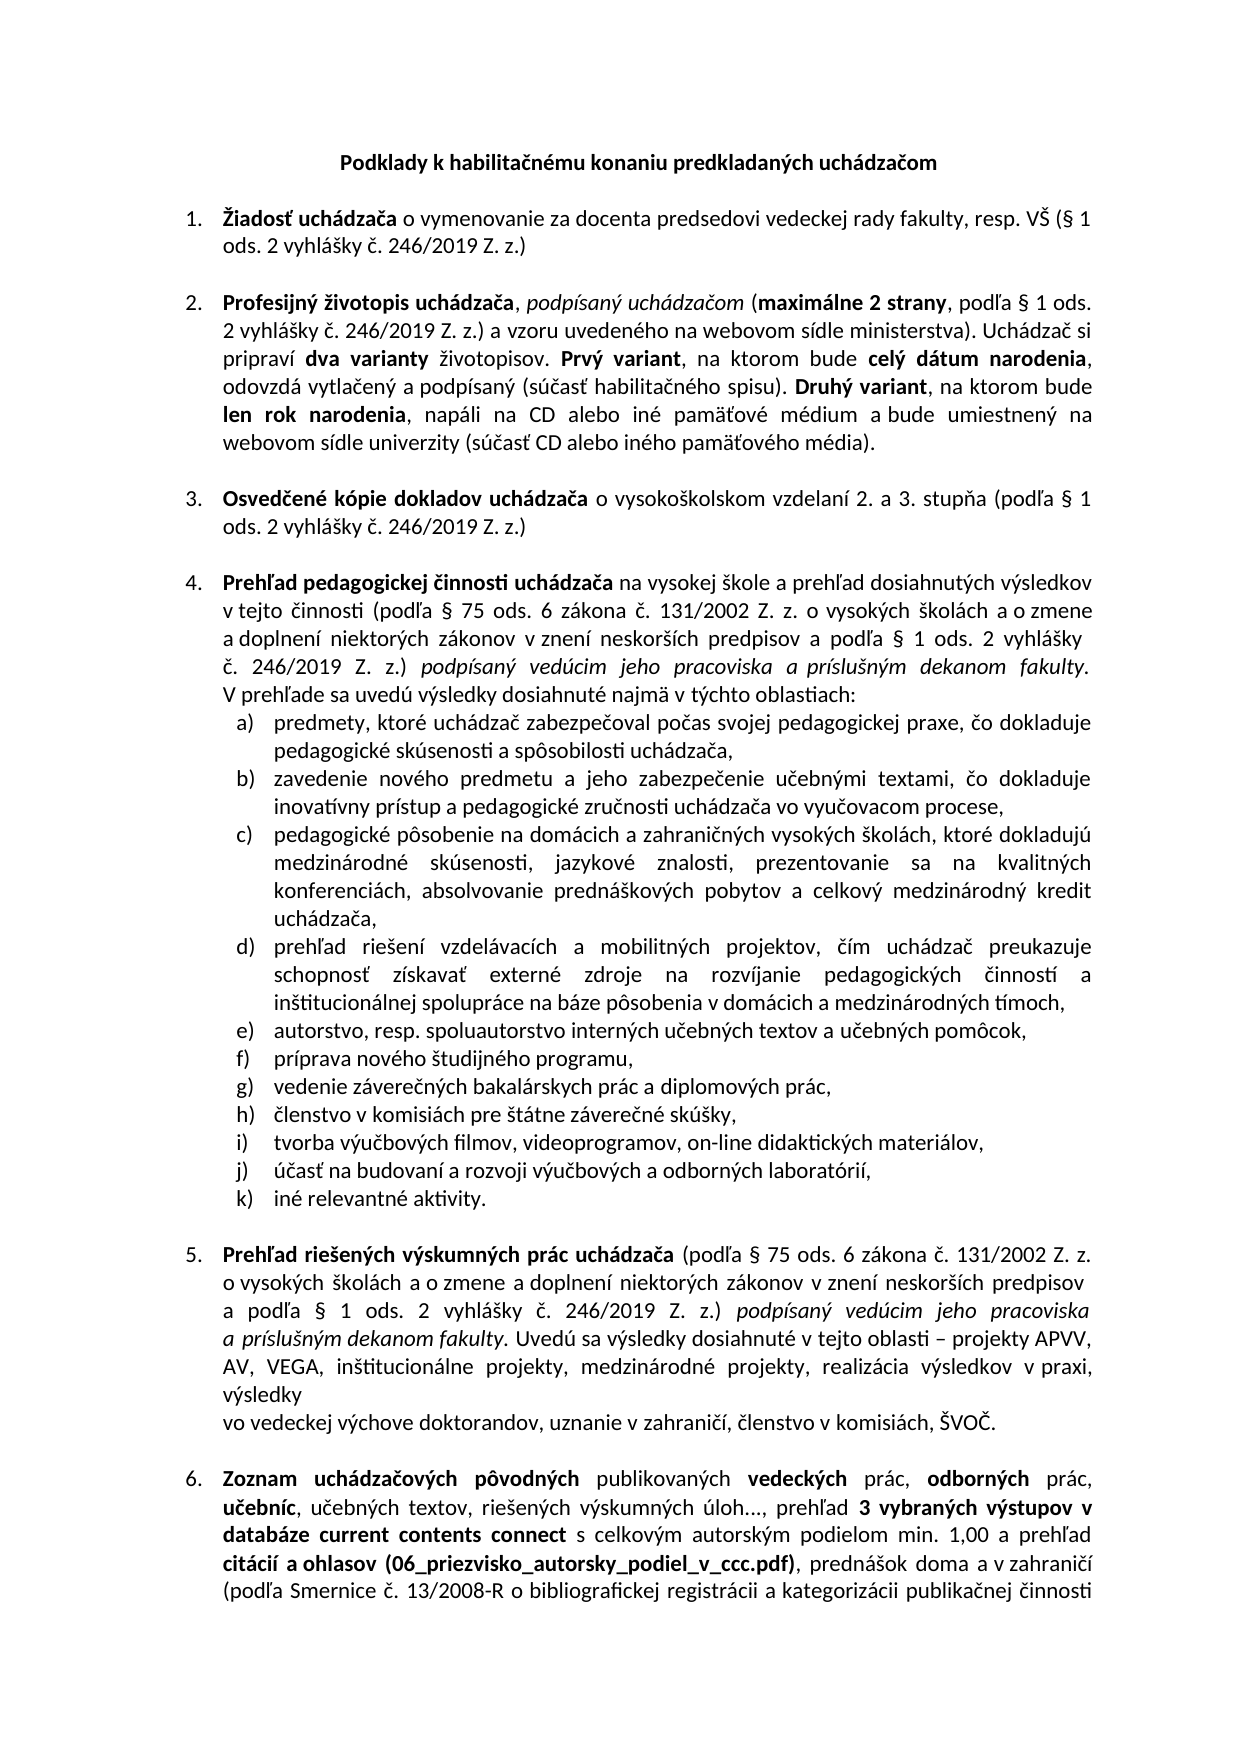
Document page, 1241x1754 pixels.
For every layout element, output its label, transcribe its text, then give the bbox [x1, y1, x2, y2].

list členstvo v komisiách pre štátne záverečné skúšky, [236, 1100, 1093, 1128]
list autorstvo, resp. spoluautorstvo interných učebných textov a učebných pomôcok, [236, 1016, 1093, 1044]
list zavedenie nového predmetu a jeho zabezpečenie učebnými textami, čo dokladuje inovatívny prístup a pedagogické zručnosti uchádzača vo vyučovacom procese, [236, 764, 1093, 820]
list predmety, ktoré uchádzač zabezpečoval počas svojej pedagogickej praxe, čo dokladuje pedagogické skúsenosti a spôsobilosti uchádzača, [236, 708, 1093, 764]
list Osvedčené kópie dokladov uchádzača o vysokoškolskom vzdelaní 3. stupňa (podľa § 1 ods. 2 vyhlášky č. 246/2019 Z. z.) [185, 484, 1093, 540]
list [185, 1464, 1093, 1605]
list Žiadosť uchádzača o vymenovanie za docenta predsedovi vedeckej rady fakulty, resp. VŠ (§ 1 ods. 2 vyhlášky č. 246/2019 Z. z.) [185, 204, 1093, 260]
list vedenie záverečných bakalárskych prác a diplomových prác, [236, 1072, 1093, 1100]
text Podklady k habilitačnému konaniu predkladaných uchádzačom [185, 148, 1093, 176]
list prehľad riešení vzdelávacích a mobilitných projektov, čím uchádzač preukazuje schopnosť získavať externé zdroje na rozvíjanie pedagogických činností a inštitucionálnej spolupráce na báze pôsobenia v domácich a medzinárodných tímoch, [236, 932, 1093, 1016]
list iné relevantné aktivity. [236, 1184, 1093, 1212]
list tvorba výučbových filmov, videoprogramov, on-line didaktických materiálov, [236, 1128, 1093, 1156]
list Prehľad riešených výskumných prác uchádzača (podľa § 75 ods. 6 zákona č. 131/2002 Z. z. o vysokých školách a o zmene a doplnení niektorých zákonov v znení neskorších predpisov a podľa § 1 ods. 2 vyhlášky č. 246/2019 Z. z.) podpísaný vedúcim jeho pracoviska a príslušným dekanom fakulty. Uvedú sa výsledky dosiahnuté v tejto oblasti – projekty APVV, AV, VEGA, inštitucionálne projekty, medzinárodné projekty, realizácia výsledkov v praxi, výsledky vo vedeckej výchove doktorandov, uznanie v zahraničí, členstvo v komisiách, ŠVOČ. [185, 1240, 1093, 1437]
list príprava nového študijného programu, [236, 1044, 1093, 1072]
list Profesijný životopis uchádzača, podpísaný uchádzačom (maximálne 2 strany, podľa § 1 ods. 2 vyhlášky č. 246/2019 Z. z.) a vzoru uvedeného na webovom sídle ministerstva). Uchádzač si pripraví dva varianty životopisov. Prvý variant, na ktorom bude celý dátum narodenia, odovzdá vytlačený a podpísaný (súčasť habilitačného spisu). Druhý variant, na ktorom bude len rok narodenia, napáli na CD alebo iné pamäťové médium a bude umiestnený na webovom sídle univerzity (súčasť CD alebo iného pamäťového média). [185, 288, 1093, 456]
list Prehľad pedagogickej činnosti uchádzača na vysokej škole a prehľad dosiahnutých výsledkov v tejto činnosti (podľa § 75 ods. 6 zákona č. 131/2002 Z. z. o vysokých školách a o zmene a doplnení niektorých zákonov v znení neskorších predpisov a podľa § 1 ods. 2 vyhlášky č. 246/2019 Z. z.) podpísaný vedúcim jeho pracoviska a príslušným dekanom fakulty. V prehľade sa uvedú výsledky dosiahnuté najmä v týchto oblastiach: [185, 568, 1093, 708]
list účasť na budovaní a rozvoji výučbových a odborných laboratórií, [236, 1156, 1093, 1184]
list pedagogické pôsobenie na domácich a zahraničných vysokých školách, ktoré dokladujú medzinárodné skúsenosti, jazykové znalosti, prezentovanie sa na kvalitných konferenciách, absolvovanie prednáškových pobytov a celkový medzinárodný kredit uchádzača, [236, 820, 1093, 932]
